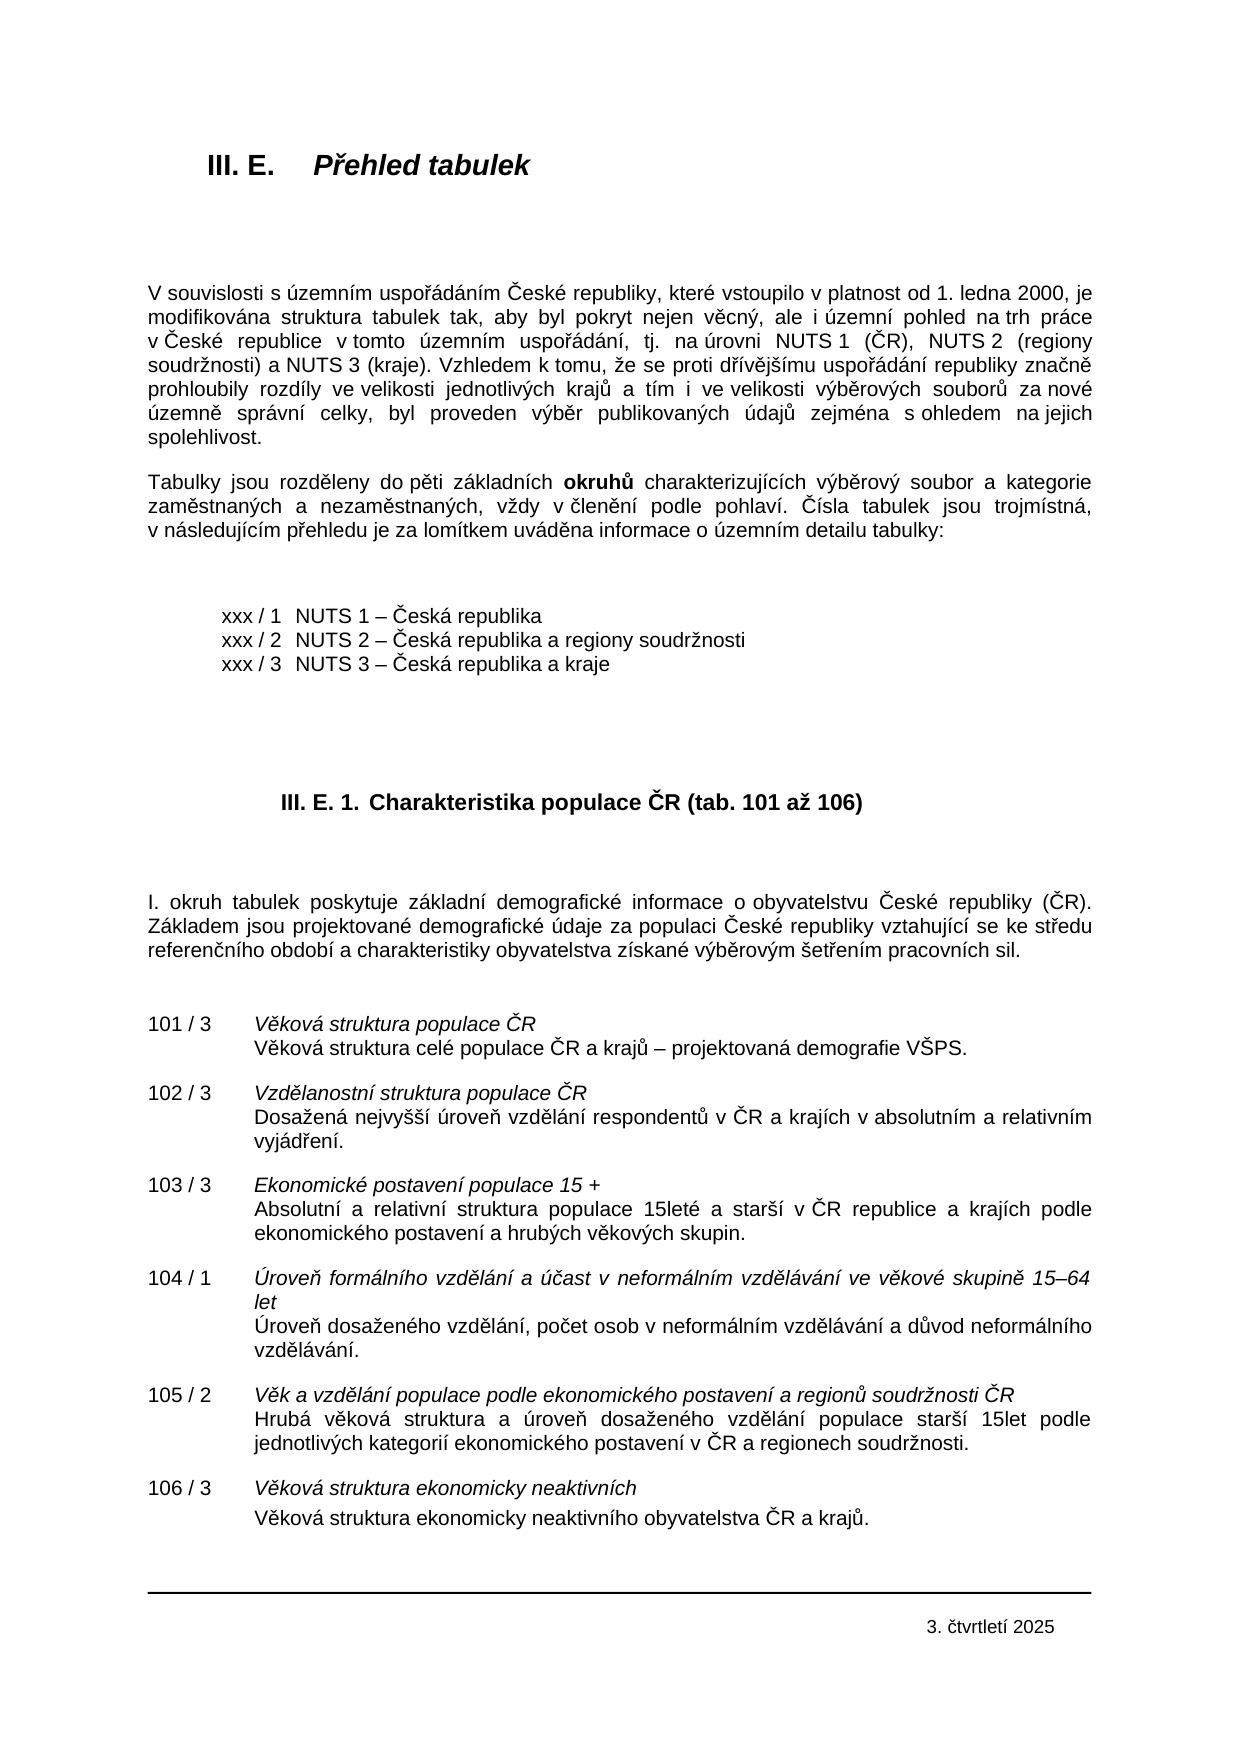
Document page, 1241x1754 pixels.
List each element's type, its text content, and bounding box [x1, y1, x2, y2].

text 105 / 2 Věk a vzdělání populace podle ekonomického postavení a regionů soudržnosti ČR [148, 1383, 1092, 1407]
text 104 / 1 Úroveň formálního vzdělání a účast v neformálním vzdělávání ve věkové skupině 15–64 let [148, 1266, 1092, 1314]
text 106 / 3 Věková struktura ekonomicky neaktivních [148, 1475, 1092, 1499]
text Věková struktura ekonomicky neaktivního obyvatelstva ČR a krajů. [254, 1506, 1092, 1529]
text Absolutní a relativní struktura populace 15leté a starší v ČR republice a krajích podle ekonomického postavení a hrubých věkových skupin. [254, 1197, 1092, 1245]
text V souvislosti s územním uspořádáním České republiky, které vstoupilo v platnost od 1. ledna 2000, je modifikována struktura tabulek tak, aby byl pokryt nejen věcný, ale i územní pohled na trh práce v České republice v tomto územním uspořádání, tj. na úrovni NUTS 1 (ČR), NUTS 2 (regiony soudržnosti) a NUTS 3 (kraje). Vzhledem k tomu, že se proti dřívějšímu uspořádání republiky značně prohloubily rozdíly ve velikosti jednotlivých krajů a tím i ve velikosti výběrových souborů za nové územně správní celky, byl proveden výběr publikovaných údajů zejména s ohledem na jejich spolehlivost. [148, 281, 1092, 449]
text Věková struktura celé populace ČR a krajů – projektovaná demografie VŠPS. [254, 1036, 1092, 1060]
text 102 / 3 Vzdělanostní struktura populace ČR [148, 1081, 1092, 1104]
text xxx / 1 NUTS 1 – Česká republika [148, 604, 1092, 628]
list Přehled tabulek [207, 148, 1092, 181]
text Úroveň dosaženého vzdělání, počet osob v neformálním vzdělávání a důvod neformálního vzdělávání. [254, 1314, 1092, 1362]
text Dosažená nejvyšší úroveň vzdělání respondentů v ČR a krajích v absolutním a relativním vyjádření. [254, 1104, 1092, 1152]
text xxx / 3 NUTS 3 – Česká republika a kraje [148, 652, 1092, 676]
text Tabulky jsou rozděleny do pěti základních okruhů charakterizujících výběrový soubor a kategorie zaměstnaných a nezaměstnaných, vždy v členění podle pohlaví. Čísla tabulek jsou trojmístná, v následujícím přehledu je za lomítkem uváděna informace o územním detailu tabulky: [148, 470, 1092, 542]
text xxx / 2 NUTS 2 – Česká republika a regiony soudržnosti [148, 628, 1092, 652]
text Hrubá věková struktura a úroveň dosaženého vzdělání populace starší 15let podle jednotlivých kategorií ekonomického postavení v ČR a regionech soudržnosti. [254, 1407, 1092, 1454]
list Charakteristika populace ČR (tab. 101 až 106) [281, 788, 1092, 815]
text 101 / 3 Věková struktura populace ČR [148, 1012, 1092, 1036]
text 103 / 3 Ekonomické postavení populace 15 + [148, 1173, 1092, 1197]
text I. okruh tabulek poskytuje základní demografické informace o obyvatelstvu České republiky (ČR). Základem jsou projektované demografické údaje za populaci České republiky vztahující se ke středu referenčního období a charakteristiky obyvatelstva získané výběrovým šetřením pracovních sil. [148, 890, 1092, 962]
